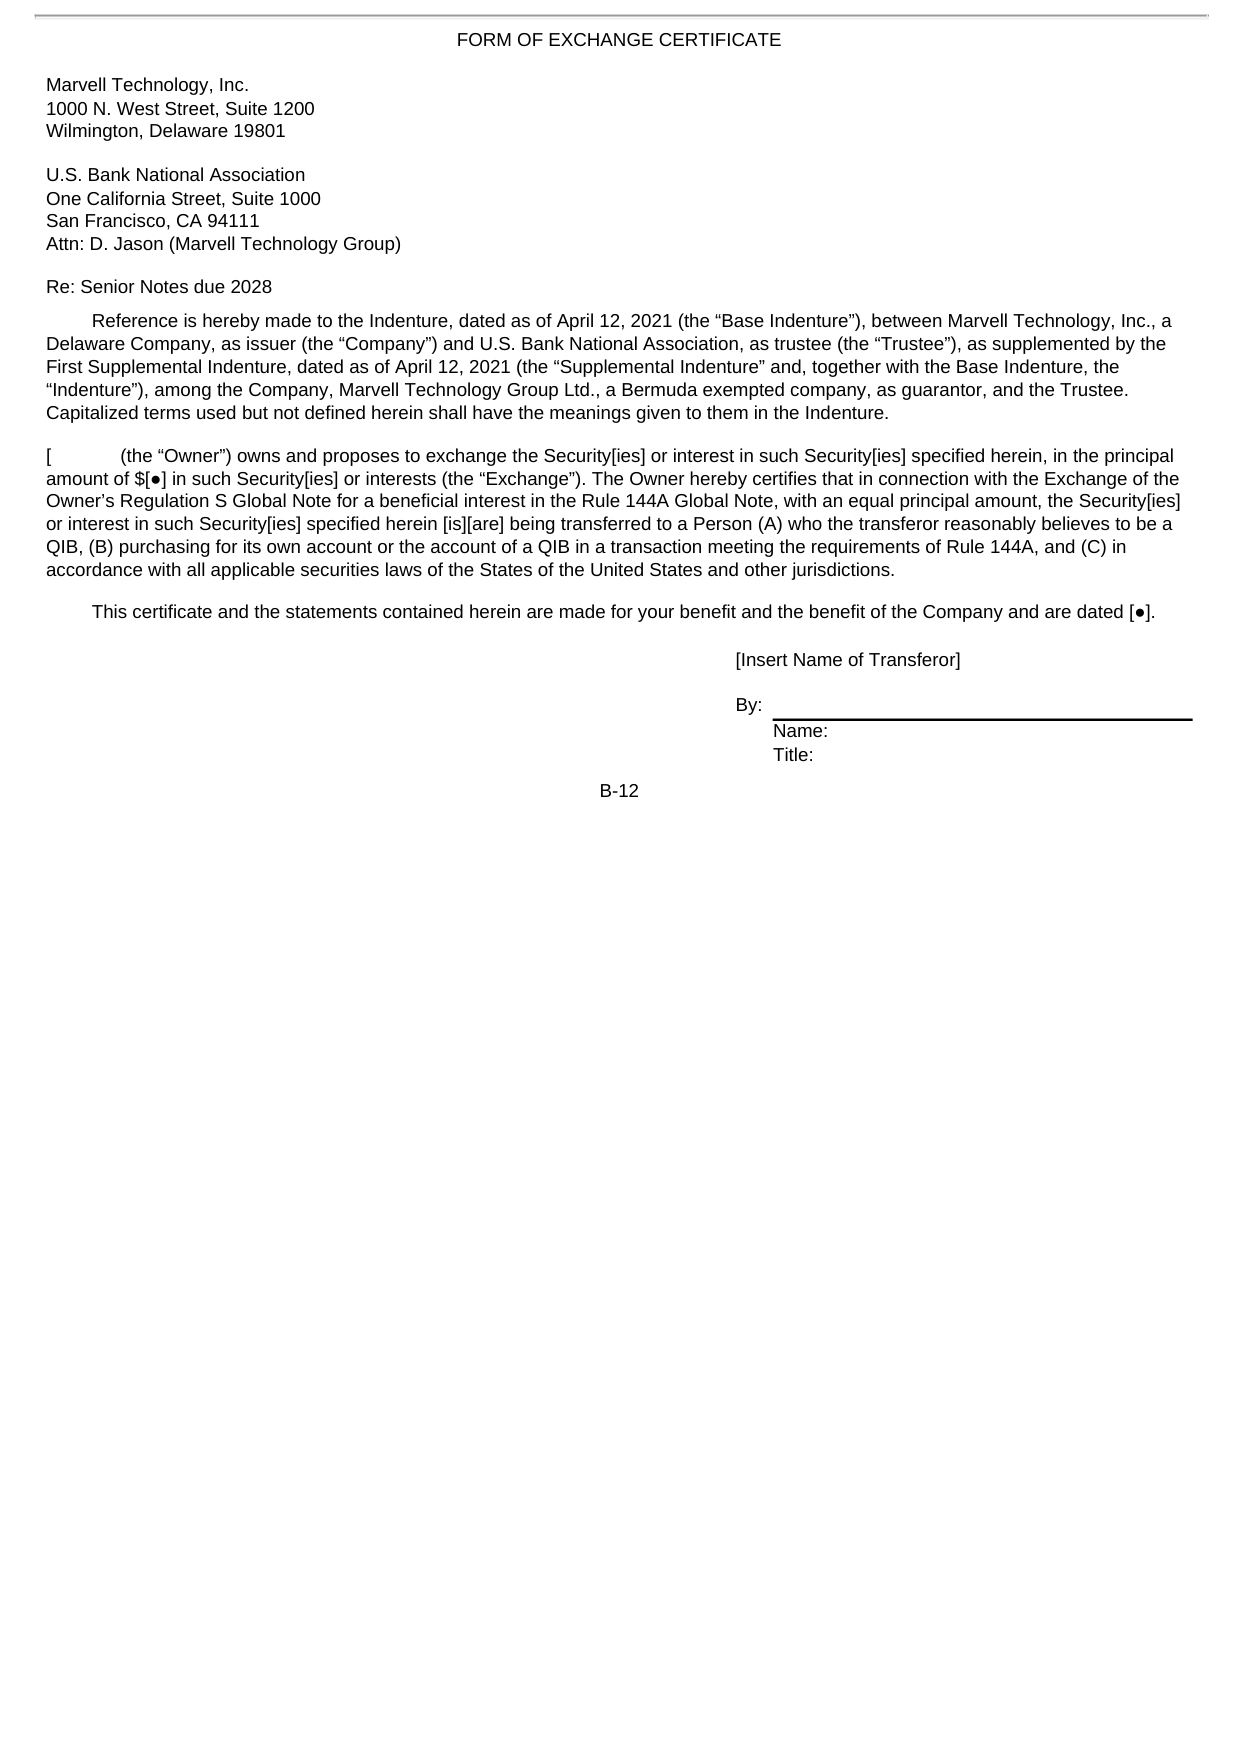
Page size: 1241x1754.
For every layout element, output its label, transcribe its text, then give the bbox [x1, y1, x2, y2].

text San Francisco, CA 94111 [46, 210, 1184, 232]
picture [32, 14, 1209, 21]
list (the “Owner”) owns and proposes to exchange the Security[ies] or interest in such Security[ies] specified herein, in the principal amount of $[●] in such Security[ies] or interests (the “Exchange”). The Owner hereby certifies that in connection with the Exchange of the Owner’s Regulation S Global Note for a beneficial interest in the Rule 144A Global Note, with an equal principal amount, the Security[ies] or interest in such Security[ies] specified herein [is][are] being transferred to a Person (A) who the transferor reasonably believes to be a QIB, (B) purchasing for its own account or the account of a QIB in a transaction meeting the requirements of Rule 144A, and (C) in accordance with all applicable securities laws of the States of the United States and other jurisdictions. [46, 444, 1184, 580]
text U.S. Bank National Association [46, 163, 1184, 185]
text Marvell Technology, Inc. [46, 73, 1184, 95]
text This certificate and the statements contained herein are made for your benefit and the benefit of the Company and are dated [●]. [92, 601, 1184, 623]
text By: [735, 694, 1184, 716]
text 1000 N. West Street, Suite 1200 [46, 97, 1184, 119]
text B-12 [46, 780, 1192, 801]
text Title: [773, 743, 1184, 765]
text Attn: D. Jason (Marvell Technology Group) [46, 232, 1184, 254]
text FORM OF EXCHANGE CERTIFICATE [46, 28, 1192, 50]
text Re: Senior Notes due 2028 [46, 276, 1184, 298]
text Reference is hereby made to the Indenture, dated as of April 12, 2021 (the “Base Indenture”), between Marvell Technology, Inc., a Delaware Company, as issuer (the “Company”) and U.S. Bank National Association, as trustee (the “Trustee”), as supplemented by the First Supplemental Indenture, dated as of April 12, 2021 (the “Supplemental Indenture” and, together with the Base Indenture, the “Indenture”), among the Company, Marvell Technology Group Ltd., a Bermuda exempted company, as guarantor, and the Trustee. Capitalized terms used but not defined herein shall have the meanings given to them in the Indenture. [46, 310, 1182, 423]
text Wilmington, Delaware 19801 [46, 120, 1184, 142]
text [Insert Name of Transferor] [735, 649, 1184, 671]
text Name: [773, 719, 1184, 741]
text One California Street, Suite 1000 [46, 187, 1184, 209]
